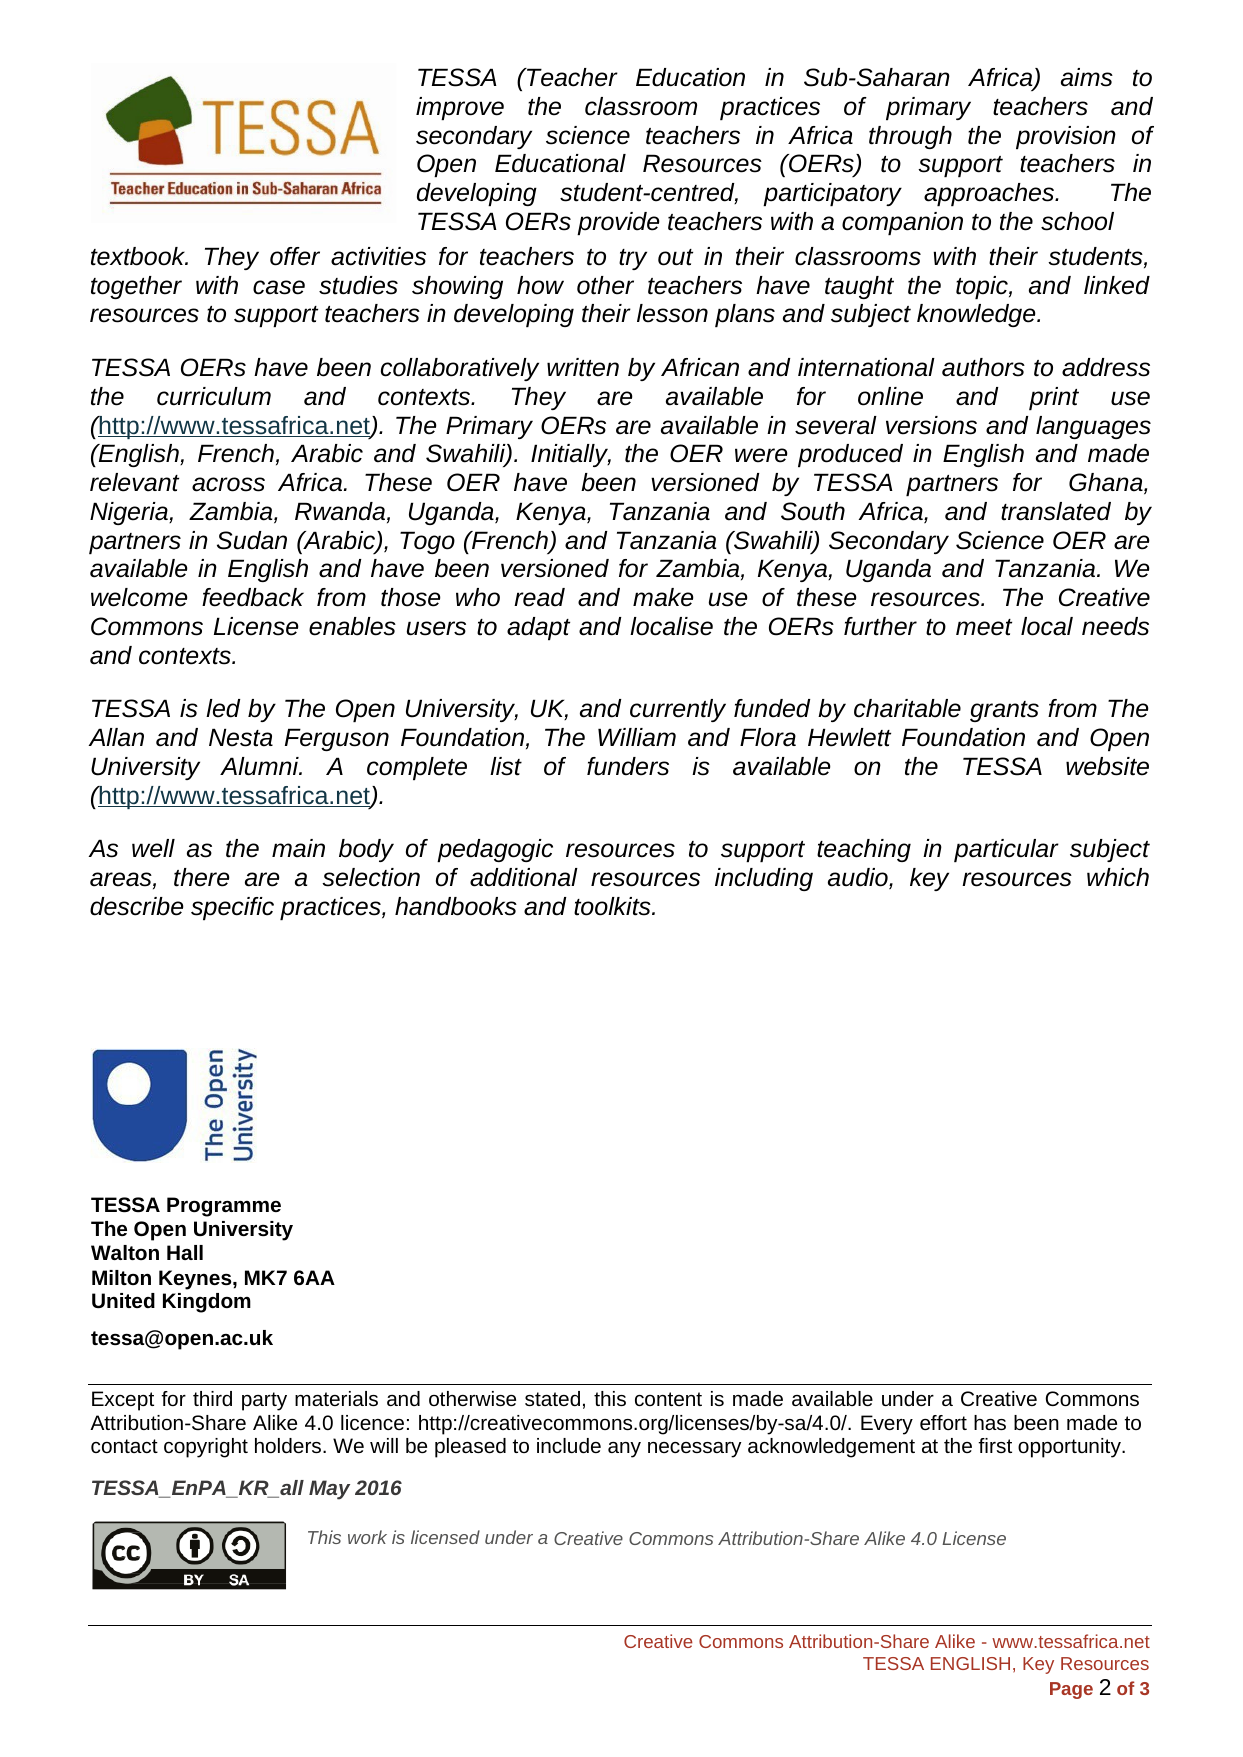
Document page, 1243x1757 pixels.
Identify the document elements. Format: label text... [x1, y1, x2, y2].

text TESSA Programme The Open University Walton Hall [91, 1193, 295, 1265]
text TESSA is led by The Open University, UK, and currently funded by charitable grants from The Allan and Nesta Ferguson Foundation, The William and Flora Hewlett Foundation and Open University Alumni. A complete list of funders is available on the TESSA website (http://www.tessafrica.net). [89, 694, 1152, 809]
text Except for third party materials and otherwise stated, this content is made available under a Creative Commons Attribution-Share Alike 4.0 licence: http://creativecommons.org/licenses/by-sa/4.0/. Every effort has been made to contact copyright holders. We will be pleased to include any necessary acknowledgement at the first opportunity. [90, 1386, 1142, 1458]
picture [90, 1048, 258, 1163]
text Milton Keynes, MK7 6AA United Kingdom [91, 1265, 337, 1313]
text textbook. They offer activities for teachers to try out in their classrooms with their students, together with case studies showing how other teachers have taught the topic, and linked resources to support teachers in developing their lesson plans and subject knowledge. [89, 242, 1151, 328]
text tessa@open.ac.uk [91, 1326, 1166, 1349]
text As well as the main body of pedagogic resources to support teaching in particular subject areas, there are a selection of additional resources including audio, key resources which describe specific practices, handbooks and toolkits. [89, 834, 1151, 921]
text TESSA (Teacher Education in Sub-Saharan Africa) aims to improve the classroom practices of primary teachers and secondary science teachers in Africa through the provision of Open Educational Resources (OERs) to support teachers in developing student-centred, participatory approaches. The TESSA OERs provide teachers with a companion to the school [416, 63, 1153, 236]
picture [91, 1520, 287, 1590]
text TESSA_EnPA_KR_all May 2016 [90, 1476, 1166, 1500]
text TESSA OERs have been collaboratively written by African and international authors to address the curriculum and contexts. They are available for online and print use (http://www.tessafrica.net). The Primary OERs are available in several versions and languages (English, French, Arabic and Swahili). Initially, the OER were produced in English and made relevant across Africa. These OER have been versioned by TESSA partners for Ghana, Nigeria, Zambia, Rwanda, Uganda, Kenya, Tanzania and South Africa, and translated by partners in Sudan (Arabic), Togo (French) and Tanzania (Swahili) Secondary Science OER are available in English and have been versioned for Zambia, Kenya, Uganda and Tanzania. We welcome feedback from those who read and make use of these resources. The Creative Commons License enables users to adapt and localise the OERs further to meet local needs and contexts. [89, 353, 1152, 669]
picture [90, 63, 397, 223]
text This work is licensed under a Creative Commons Attribution-Share Alike 4.0 License [306, 1527, 1166, 1549]
